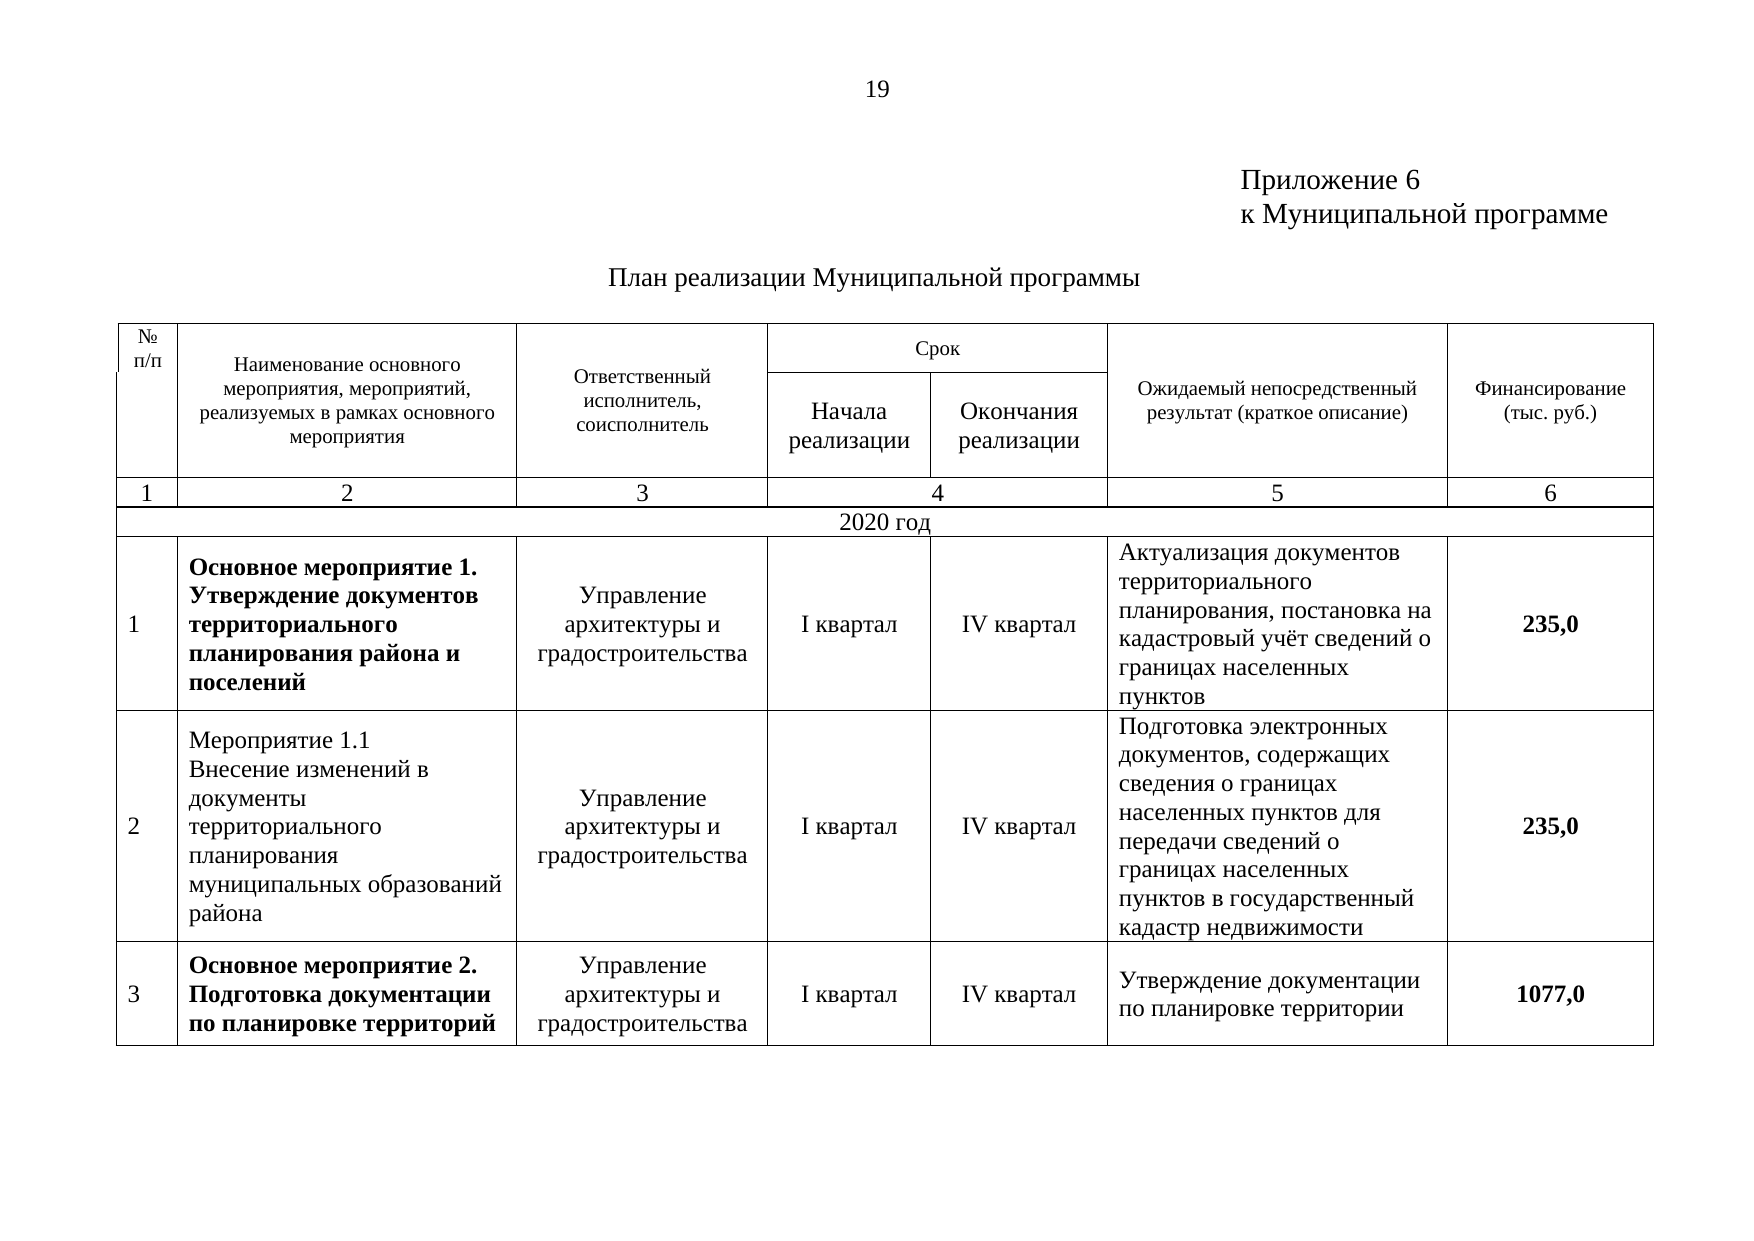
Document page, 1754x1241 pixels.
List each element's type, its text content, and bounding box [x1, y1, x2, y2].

table_cell Актуализация документов территориального планирования, постановка на кадастровый учёт сведений о границах населенных пунктов [1108, 537, 1447, 710]
table_cell Основное мероприятие 2. Подготовка документации по планировке территорий [178, 942, 516, 1045]
table_cell Подготовка электронных документов, содержащих сведения о границах населенных пунктов для передачи сведений о границах населенных пунктов в государственный кадастр недвижимости [1108, 711, 1447, 941]
text План реализации Муниципальной программы [118, 261, 1630, 292]
table_header № п/п [119, 324, 177, 372]
table_cell Управление архитектуры и градостроительства [517, 537, 767, 710]
table_cell Основное мероприятие 1. Утверждение документов территориального планирования района и поселений [178, 537, 516, 710]
text Приложение 6 [1240, 162, 1636, 196]
table_header Финансирование (тыс. руб.) [1448, 324, 1653, 477]
table_cell 5 [1108, 478, 1447, 506]
table_cell 3 [117, 942, 177, 1045]
table_cell Утверждение документации по планировке территории [1108, 942, 1447, 1045]
table_cell 2 [117, 711, 177, 941]
table_cell 2020 год [117, 508, 1653, 536]
text к Муниципальной программе [1240, 196, 1636, 229]
table_cell IV квартал [931, 711, 1107, 941]
table_cell 235,0 [1448, 711, 1653, 941]
table_cell 1077,0 [1448, 942, 1653, 1045]
table_cell Мероприятие 1.1 Внесение изменений в документы территориального планирования муниципальных образований района [178, 711, 516, 941]
table_cell Начала реализации [768, 373, 930, 477]
table_cell Управление архитектуры и градостроительства [517, 711, 767, 941]
table_header Срок [768, 324, 1107, 372]
table_cell I квартал [768, 537, 930, 710]
table_cell I квартал [768, 942, 930, 1045]
table_cell 4 [768, 478, 1107, 506]
table_header Ответственный исполнитель, соисполнитель [517, 324, 767, 477]
table_header Наименование основного мероприятия, мероприятий, реализуемых в рамках основного мероприятия [178, 324, 516, 477]
table_cell IV квартал [931, 942, 1107, 1045]
table_cell 235,0 [1448, 537, 1653, 710]
table_cell 2 [178, 478, 516, 506]
table_cell IV квартал [931, 537, 1107, 710]
table_cell 1 [117, 537, 177, 710]
table_cell I квартал [768, 711, 930, 941]
table_cell 6 [1448, 478, 1653, 506]
table_cell 1 [117, 478, 177, 506]
table_header Ожидаемый непосредственный результат (краткое описание) [1108, 324, 1447, 477]
table_cell [117, 372, 177, 477]
table_cell Окончания реализации [931, 373, 1107, 477]
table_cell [517, 942, 767, 1045]
table_cell 3 [517, 478, 767, 506]
